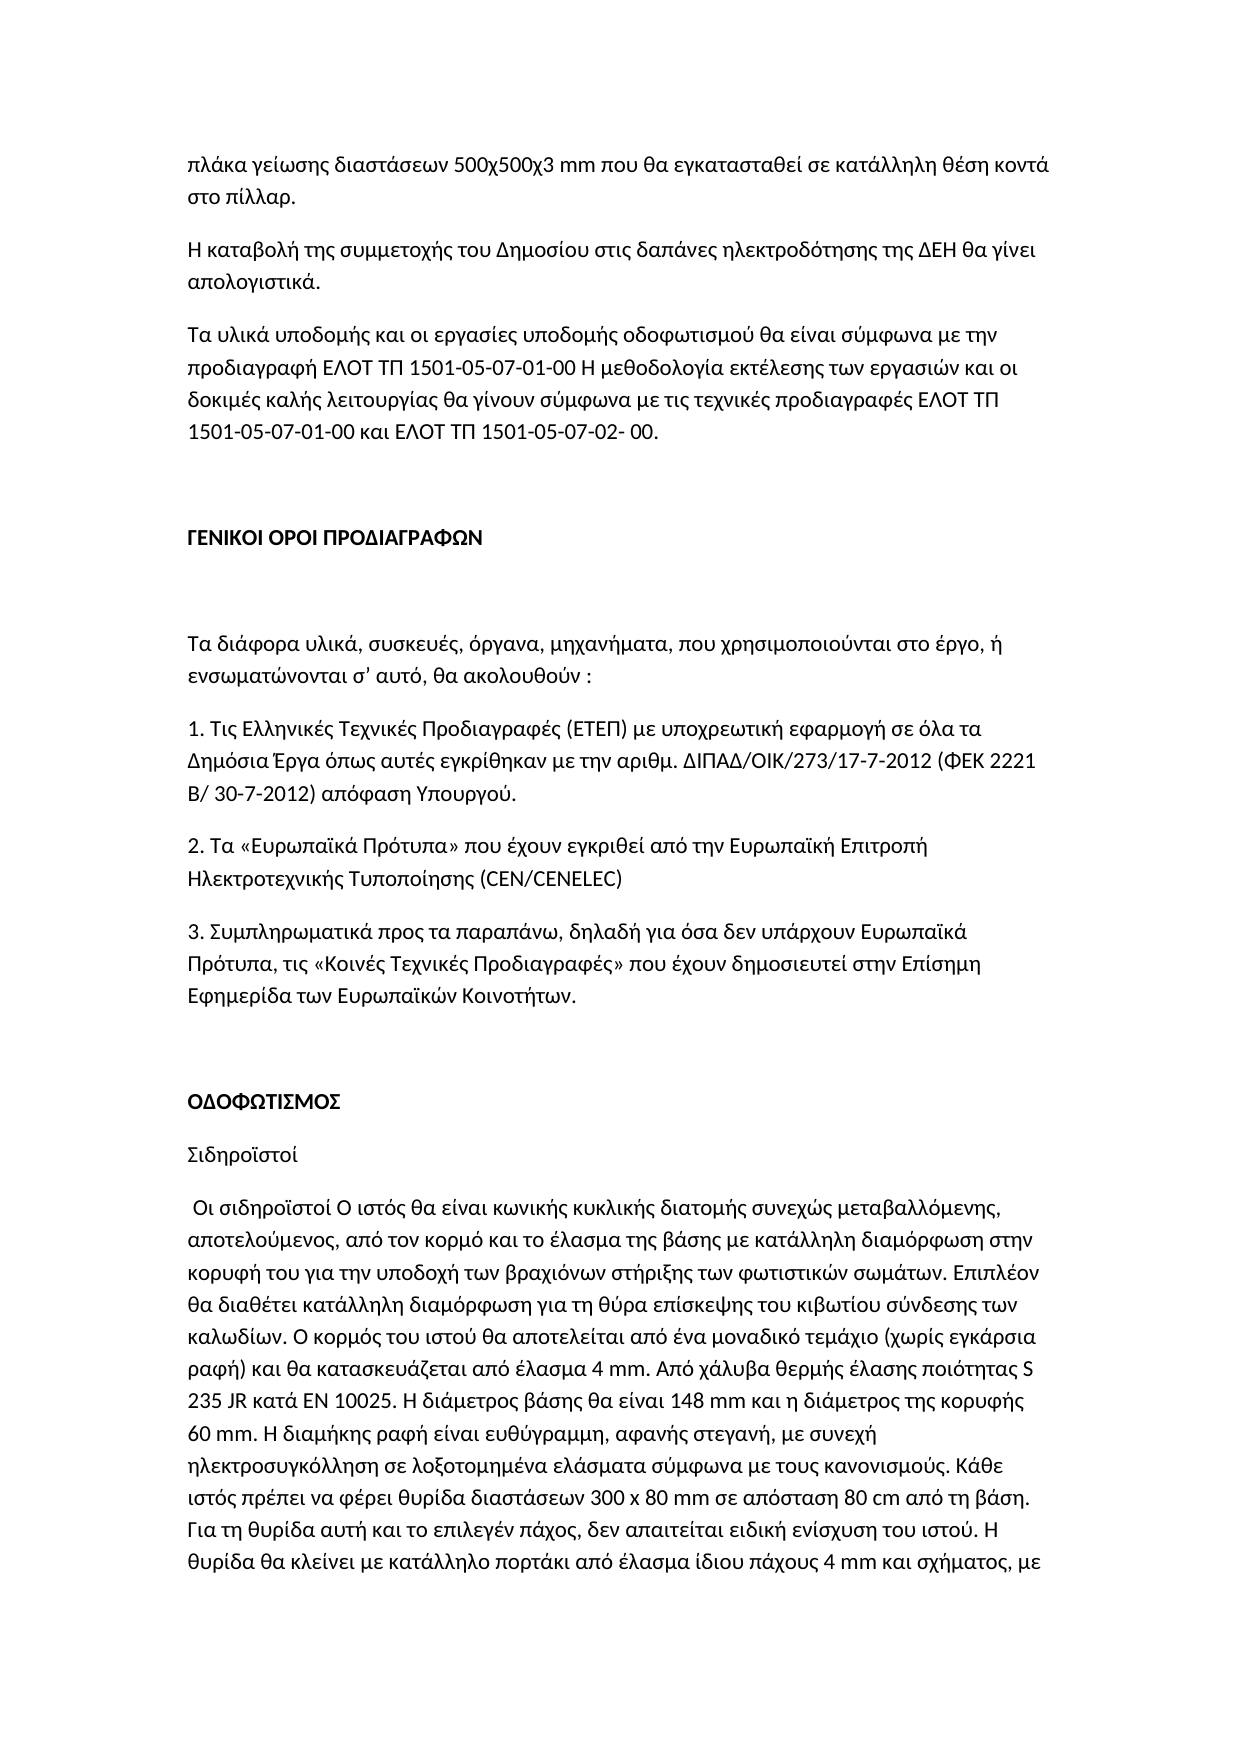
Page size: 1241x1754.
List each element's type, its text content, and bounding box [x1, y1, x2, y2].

text Ο∆ΟΦΩΤΙΣΜΟΣ [187, 1087, 1053, 1115]
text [187, 1193, 1053, 1575]
text Τα διάφορα υλικά, συσκευές, όργανα, µηχανήµατα, που χρησιµοποιούνται στο έργο, ή ενσωµατώνονται σ’ αυτό, θα ακολουθούν : [187, 629, 1053, 689]
text ΓΕΝΙΚΟΙ ΟΡΟΙ ΠΡΟ∆ΙΑΓΡΑΦΩΝ [187, 523, 1053, 551]
text 3. Συµπληρωµατικά προς τα παραπάνω, δηλαδή για όσα δεν υπάρχουν Ευρωπαϊκά Πρότυπα, τις «Κοινές Τεχνικές Προδιαγραφές» που έχουν δηµοσιευτεί στην Επίσηµη Εφηµερίδα των Ευρωπαϊκών Κοινοτήτων. [187, 917, 1053, 1009]
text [187, 150, 1053, 210]
text Σιδηροϊστοί [187, 1140, 1053, 1168]
text Τα υλικά υποδοµής και οι εργασίες υποδοµής οδοφωτισµού θα είναι σύµφωνα µε την προδιαγραφή ΕΛΟΤ ΤΠ 1501-05-07-01-00 Η µεθοδολογία εκτέλεσης των εργασιών και οι δοκιµές καλής λειτουργίας θα γίνουν σύµφωνα µε τις τεχνικές προδιαγραφές ΕΛΟΤ ΤΠ 1501-05-07-01-00 και ΕΛΟΤ ΤΠ 1501-05-07-02- 00. [187, 320, 1053, 445]
text 2. Τα «Ευρωπαϊκά Πρότυπα» που έχουν εγκριθεί από την Ευρωπαϊκή Επιτροπή Ηλεκτροτεχνικής Τυποποίησης (CEN/CENELEC) [187, 832, 1053, 892]
text Η καταβολή της συµµετοχής του ∆ηµοσίου στις δαπάνες ηλεκτροδότησης της ∆ΕΗ θα γίνει απολογιστικά. [187, 235, 1053, 295]
text 1. Τις Ελληνικές Τεχνικές Προδιαγραφές (ΕΤΕΠ) µε υποχρεωτική εφαρµογή σε όλα τα ∆ηµόσια Έργα όπως αυτές εγκρίθηκαν µε την αριθµ. ∆ΙΠΑ∆/ΟΙΚ/273/17-7-2012 (ΦΕΚ 2221 Β/ 30-7-2012) απόφαση Υπουργού. [187, 714, 1053, 807]
